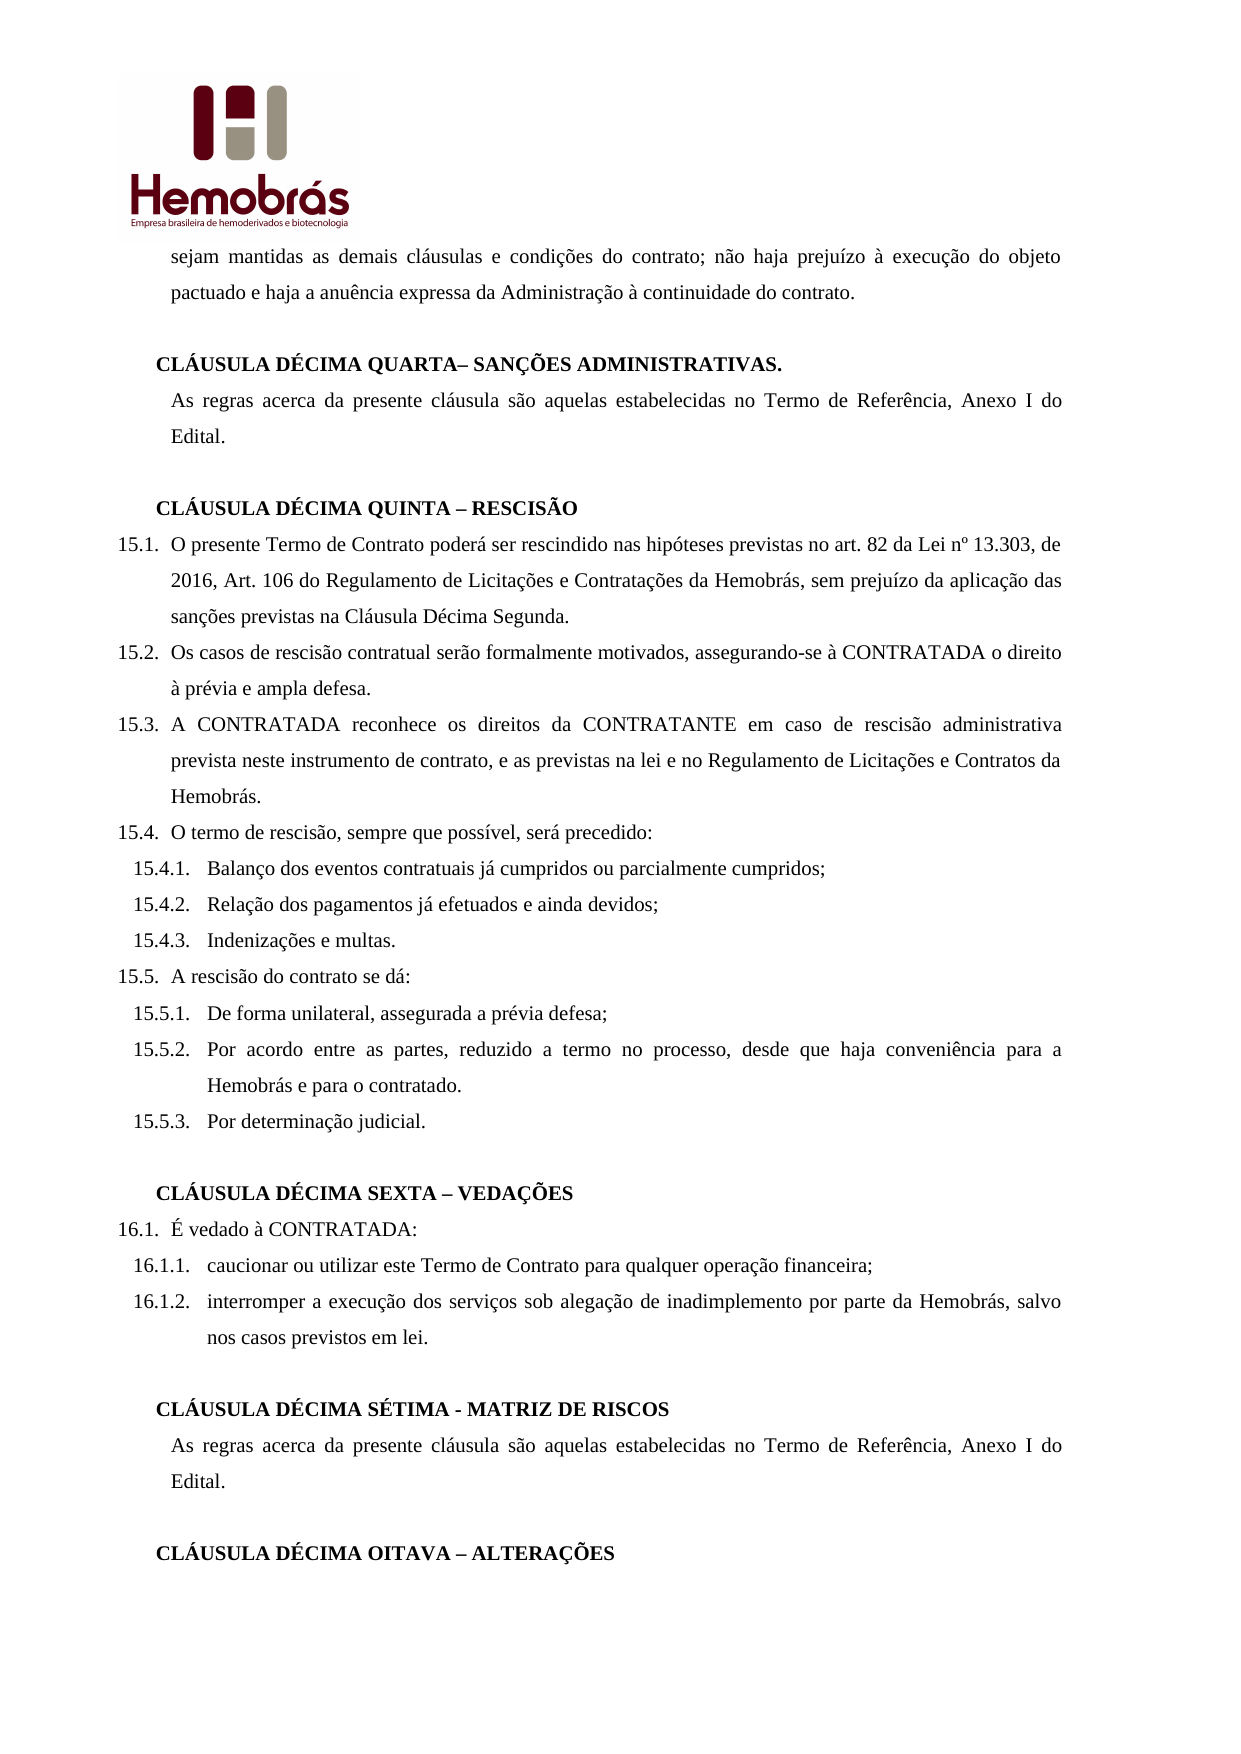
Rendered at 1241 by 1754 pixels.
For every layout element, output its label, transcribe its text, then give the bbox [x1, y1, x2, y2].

list Por acordo entre as partes, reduzido a termo no processo, desde que haja conveniência para a Hemobrás e para o contratado. [133, 1036, 1063, 1097]
list Por determinação judicial. [133, 1108, 1063, 1133]
list Indenizações e multas. [133, 928, 1063, 952]
list As regras acerca da presente cláusula são aquelas estabelecidas no Termo de Referência, Anexo I do Edital. [171, 1433, 1063, 1493]
list Balanço dos eventos contratuais já cumpridos ou parcialmente cumpridos; [133, 856, 1063, 880]
list As regras acerca da presente cláusula são aquelas estabelecidas no Termo de Referência, Anexo I do Edital. [171, 388, 1063, 448]
picture [118, 73, 362, 244]
list De forma unilateral, assegurada a prévia defesa; [133, 1000, 1063, 1024]
list Os casos de rescisão contratual serão formalmente motivados, assegurando-se à CONTRATADA o direito à prévia e ampla defesa. [117, 640, 1063, 700]
list O termo de rescisão, sempre que possível, será precedido: [117, 820, 1063, 844]
list É vedado à CONTRATADA: [117, 1217, 1063, 1241]
list A rescisão do contrato se dá: [117, 964, 1063, 988]
list CLÁUSULA DÉCIMA SEXTA – VEDAÇÕES [118, 1181, 1063, 1205]
list O presente Termo de Contrato poderá ser rescindido nas hipóteses previstas no art. 82 da Lei nº 13.303, de 2016, Art. 106 do Regulamento de Licitações e Contratações da Hemobrás, sem prejuízo da aplicação das sanções previstas na Cláusula Décima Segunda. [117, 532, 1063, 628]
list Relação dos pagamentos já efetuados e ainda devidos; [133, 892, 1063, 916]
list CLÁUSULA DÉCIMA SÉTIMA - MATRIZ DE RISCOS [118, 1397, 1063, 1421]
list CLÁUSULA DÉCIMA QUARTA– SANÇÕES ADMINISTRATIVAS. [118, 352, 1063, 376]
list CLÁUSULA DÉCIMA QUINTA – RESCISÃO [118, 496, 1063, 520]
list CLÁUSULA DÉCIMA OITAVA – ALTERAÇÕES [118, 1541, 1063, 1565]
list caucionar ou utilizar este Termo de Contrato para qualquer operação financeira; [133, 1253, 1063, 1277]
list A CONTRATADA reconhece os direitos da CONTRATANTE em caso de rescisão administrativa prevista neste instrumento de contrato, e as previstas na lei e no Regulamento de Licitações e Contratos da Hemobrás. [117, 712, 1063, 808]
list interromper a execução dos serviços sob alegação de inadimplemento por parte da Hemobrás, salvo nos casos previstos em lei. [133, 1289, 1063, 1349]
